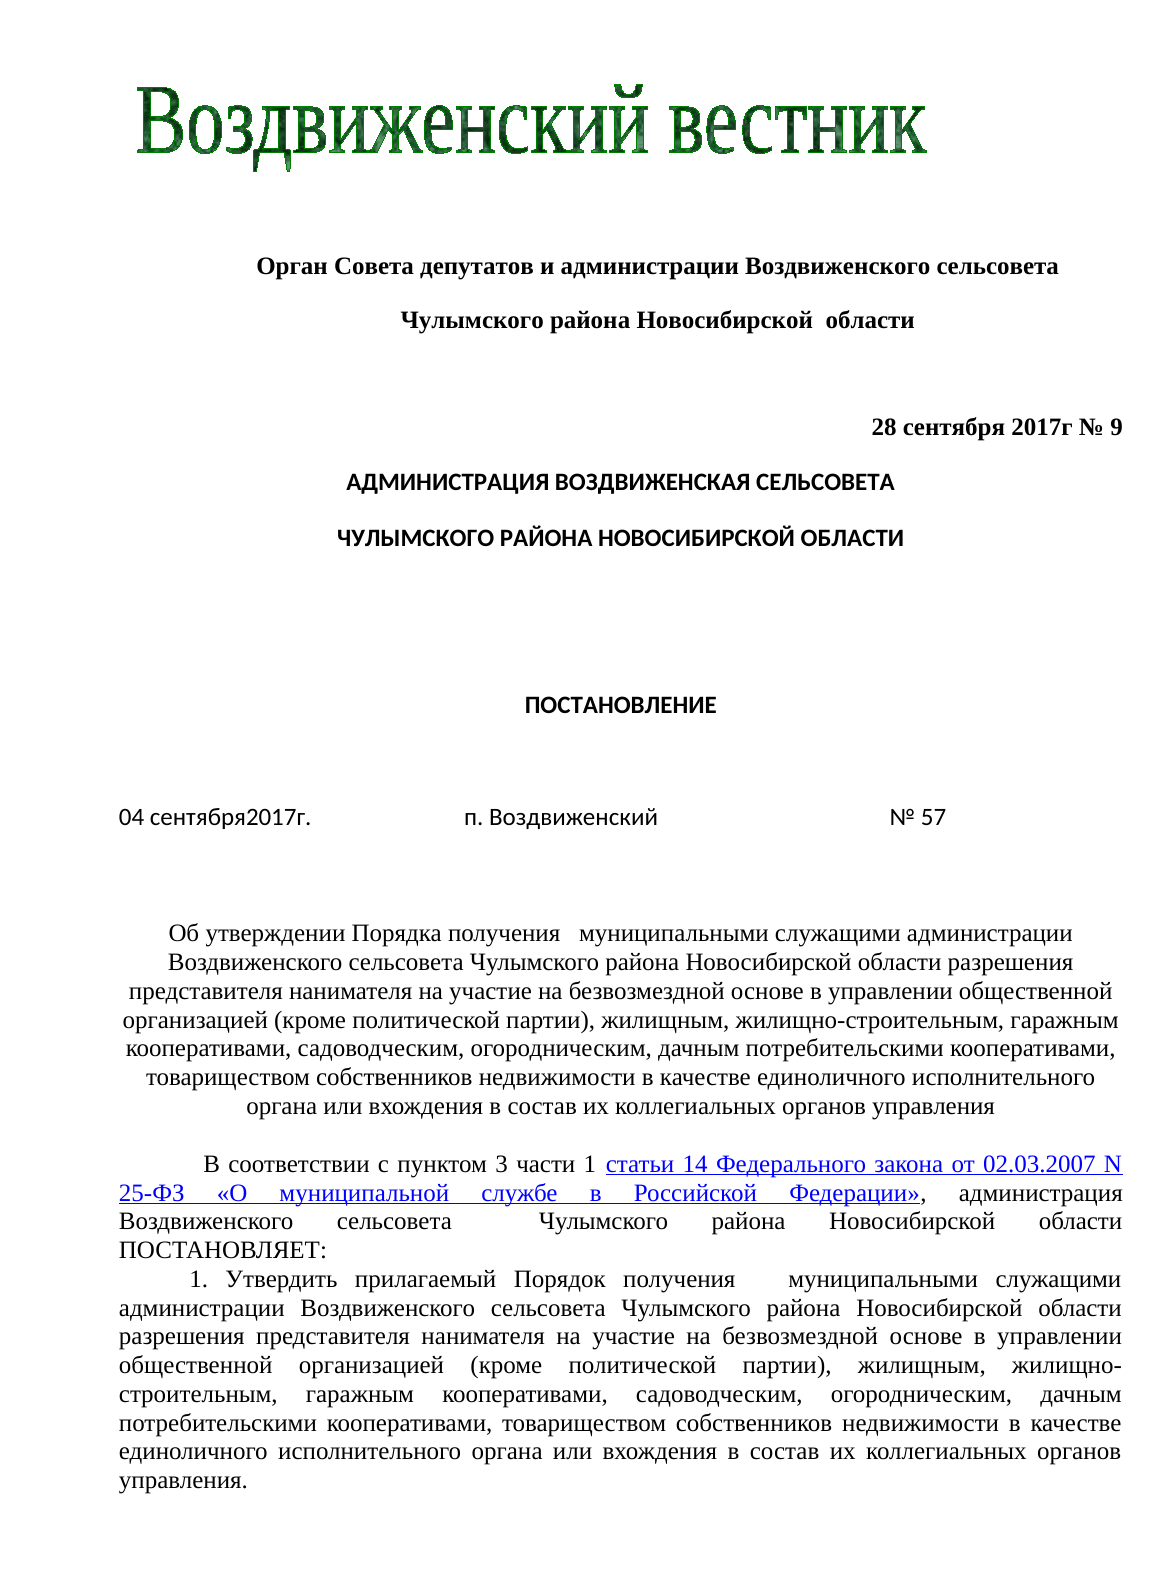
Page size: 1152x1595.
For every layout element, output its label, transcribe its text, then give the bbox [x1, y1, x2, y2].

text 04 сентября2017г. п. Воздвиженский № 57 [119, 801, 1123, 832]
picture [776, 107, 806, 152]
text 28 сентября 2017г № 9 [119, 412, 1123, 441]
picture [569, 107, 606, 152]
picture [615, 85, 642, 97]
subtitle В соответствии с пунктом 3 части 1 статьи 14 Федерального закона от 02.03.2007 N 25-ФЗ «О муниципальной службе в Российской Федерации», администрация Воздвиженского сельсовета Чулымского района Новосибирской области ПОСТАНОВЛЯЕТ: 1. Утвердить прилагаемый Порядок получения муниципальными служащими администрации Воздвиженского сельсовета Чулымского района Новосибирской области разрешения представителя нанимателя на участие на безвозмездной основе в управлении общественной организацией (кроме политической партии), жилищным, жилищно-строительным, гаражным кооперативами, садоводческим, огородническим, дачным потребительскими кооперативами, товариществом собственников недвижимости в качестве единоличного исполнительного органа или вхождения в состав их коллегиальных органов управления. [119, 1149, 1123, 1494]
text ПОСТАНОВЛЕНИЕ [119, 689, 1123, 720]
subtitle Об утверждении Порядка получения муниципальными служащими администрации Воздвиженского сельсовета Чулымского района Новосибирской области разрешения представителя нанимателя на участие на безвозмездной основе в управлении общественной организацией (кроме политической партии), жилищным, жилищно-строительным, гаражным кооперативами, садоводческим, огородническим, дачным потребительскими кооперативами, товариществом собственников недвижимости в качестве единоличного исполнительного органа или вхождения в состав их коллегиальных органов управления [119, 918, 1123, 1120]
picture [369, 107, 422, 152]
picture [850, 107, 887, 152]
picture [253, 107, 291, 171]
text АДМИНИСТРАЦИЯ ВОЗДВИЖЕНСКАЯ СЕЛЬСОВЕТА [119, 466, 1123, 497]
picture [137, 87, 182, 152]
picture [670, 107, 701, 152]
picture [809, 107, 846, 152]
text Чулымского района Новосибирской области [119, 305, 1123, 333]
text ЧУЛЫМСКОГО РАЙОНА НОВОСИБИРСКОЙ ОБЛАСТИ [119, 522, 1123, 553]
picture [499, 105, 527, 153]
picture [227, 105, 252, 153]
picture [706, 105, 735, 153]
picture [189, 105, 221, 153]
text Орган Совета депутатов и администрации Воздвиженского сельсовета [119, 251, 1123, 279]
picture [330, 107, 367, 152]
picture [532, 107, 567, 152]
picture [742, 105, 771, 153]
picture [457, 107, 494, 152]
picture [424, 105, 453, 153]
picture [891, 107, 926, 152]
picture [610, 107, 647, 152]
picture [294, 107, 325, 152]
